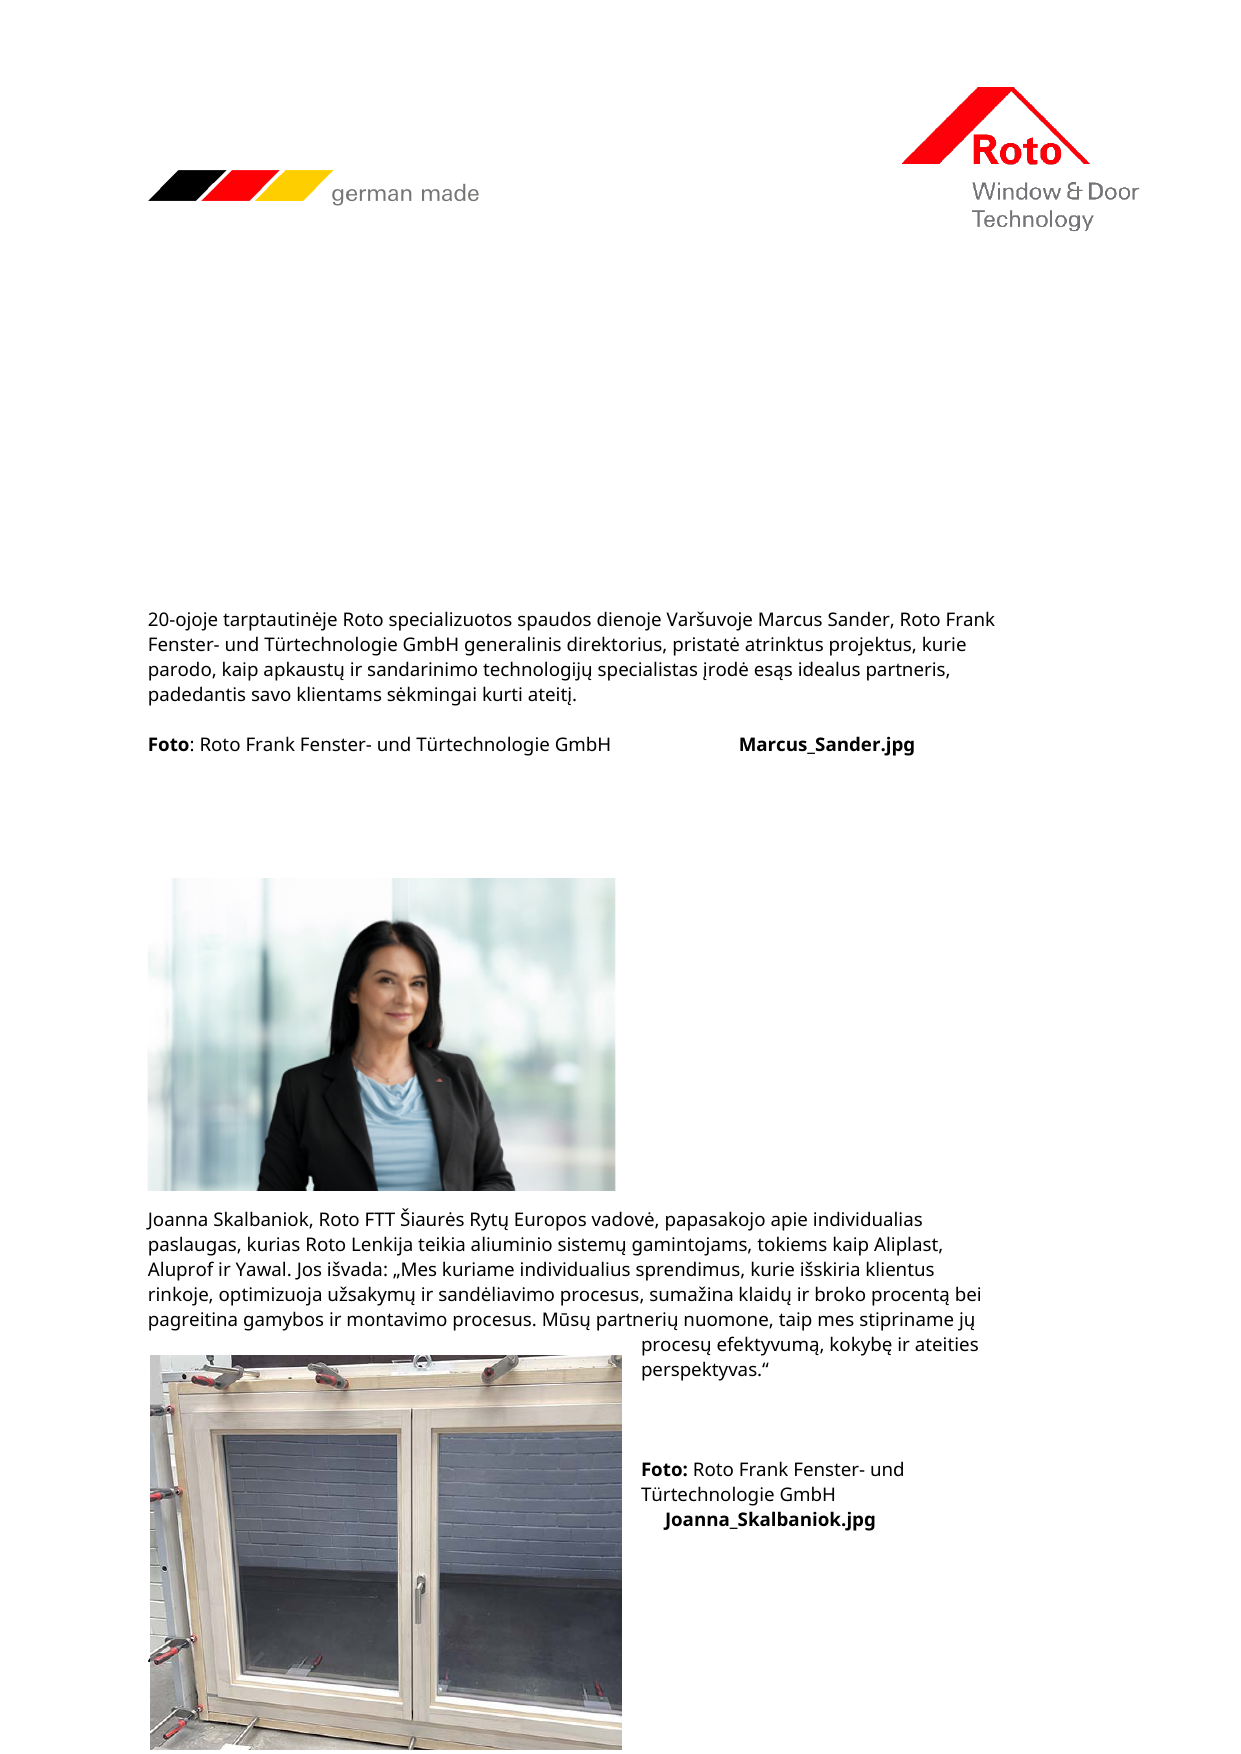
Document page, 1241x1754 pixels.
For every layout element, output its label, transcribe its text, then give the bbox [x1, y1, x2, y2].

picture [150, 1355, 622, 1750]
text Foto: Roto Frank Fenster- und Türtechnologie GmbH Joanna_Skalbaniok.jpg [622, 1456, 1004, 1531]
picture [147, 878, 616, 1191]
picture [147, 169, 481, 208]
text Foto: Roto Frank Fenster- und Türtechnologie GmbH Marcus_Sander.jpg [148, 731, 1004, 756]
picture [902, 87, 1196, 235]
text 20-ojoje tarptautinėje Roto specializuotos spaudos dienoje Varšuvoje Marcus Sander, Roto Frank Fenster- und Türtechnologie GmbH generalinis direktorius, pristatė atrinktus projektus, kurie parodo, kaip apkaustų ir sandarinimo technologijų specialistas įrodė esąs idealus partneris, padedantis savo klientams sėkmingai kurti ateitį. [148, 606, 1004, 706]
text Joanna Skalbaniok, Roto FTT Šiaurės Rytų Europos vadovė, papasakojo apie individualias paslaugas, kurias Roto Lenkija teikia aliuminio sistemų gamintojams, tokiems kaip Aliplast, Aluprof ir Yawal. Jos išvada: „Mes kuriame individualius sprendimus, kurie išskiria klientus rinkoje, optimizuoja užsakymų ir sandėliavimo procesus, sumažina klaidų ir broko procentą bei pagreitina gamybos ir montavimo procesus. Mūsų partnerių nuomone, taip mes stipriname jų procesų efektyvumą, kokybę ir ateities perspektyvas.“ [148, 1206, 1004, 1381]
